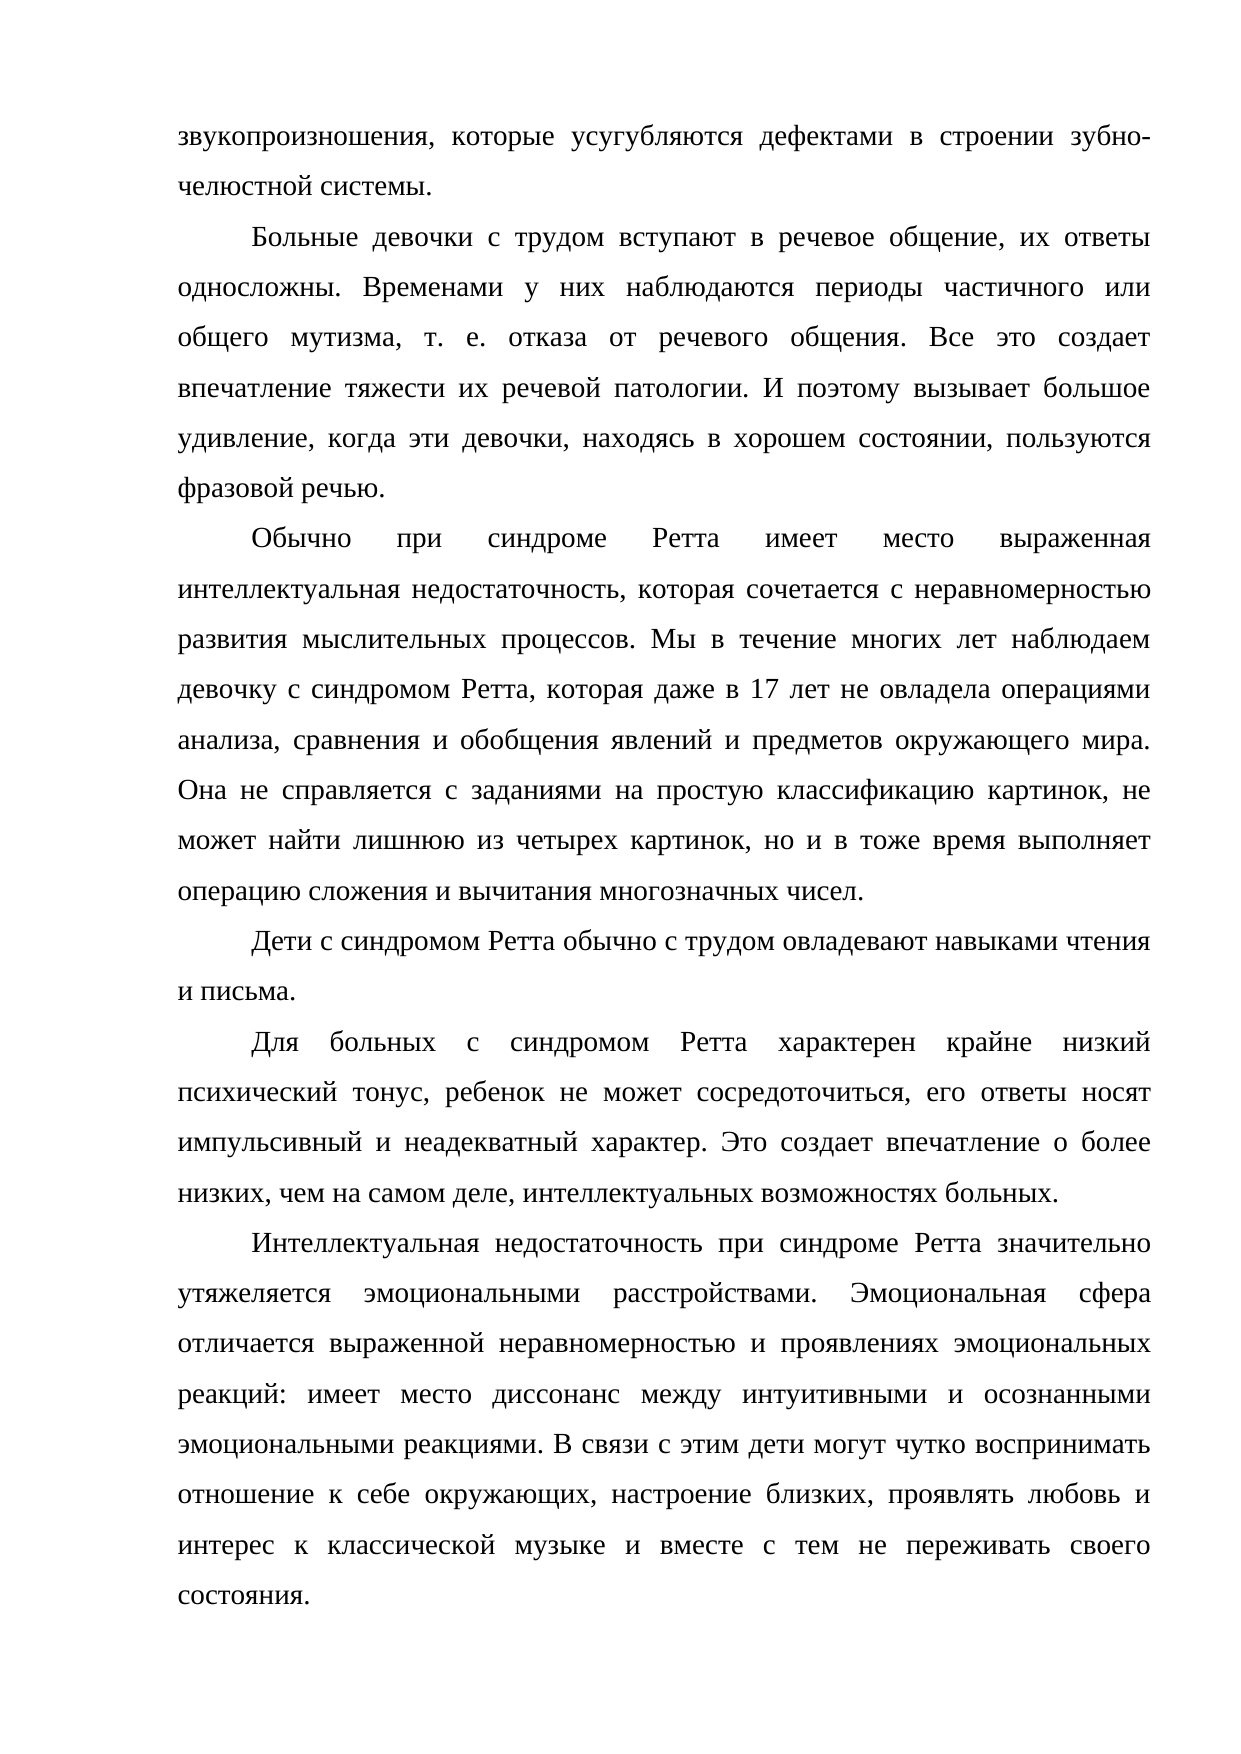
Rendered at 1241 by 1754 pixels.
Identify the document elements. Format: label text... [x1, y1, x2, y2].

text Для больных с синдромом Ретта характерен крайне низкий психический тонус, ребенок не может сосредоточиться, его ответы носят импульсивный и неадекватный характер. Это создает впечатление о более низких, чем на самом деле, интеллектуальных возможностях больных. [177, 1024, 1152, 1208]
text Дети с синдромом Ретта обычно с трудом овладевают навыками чтения и письма. [177, 923, 1152, 1007]
text Интеллектуальная недостаточность при синдроме Ретта значительно утяжеляется эмоциональными расстройствами. Эмоциональная сфера отличается выраженной неравномерностью и проявлениях эмоциональных реакций: имеет место диссонанс между интуитивными и осознанными эмоциональными реакциями. В связи с этим дети могут чутко воспринимать отношение к себе окружающих, настроение близких, проявлять любовь и интерес к классической музыке и вместе с тем не переживать своего состояния. [177, 1225, 1152, 1611]
text Обычно при синдроме Ретта имеет место выраженная интеллектуальная недостаточность, которая сочетается с неравномерностью развития мыслительных процессов. Мы в течение многих лет наблюдаем девочку с синдромом Ретта, которая даже в 17 лет не овладела операциями анализа, сравнения и обобщения явлений и предметов окружающего мира. Она не справляется с заданиями на простую классификацию картинок, не может найти лишнюю из четырех картинок, но и в тоже время выполняет операцию сложения и вычитания многозначных чисел. [177, 521, 1152, 906]
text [177, 118, 1152, 202]
text Больные девочки с трудом вступают в речевое общение, их ответы односложны. Временами у них наблюдаются периоды частичного или общего мутизма, т. е. отказа от речевого общения. Все это создает впечатление тяжести их речевой патологии. И поэтому вызывает большое удивление, когда эти девочки, находясь в хорошем состоянии, пользуются фразовой речью. [177, 219, 1152, 504]
